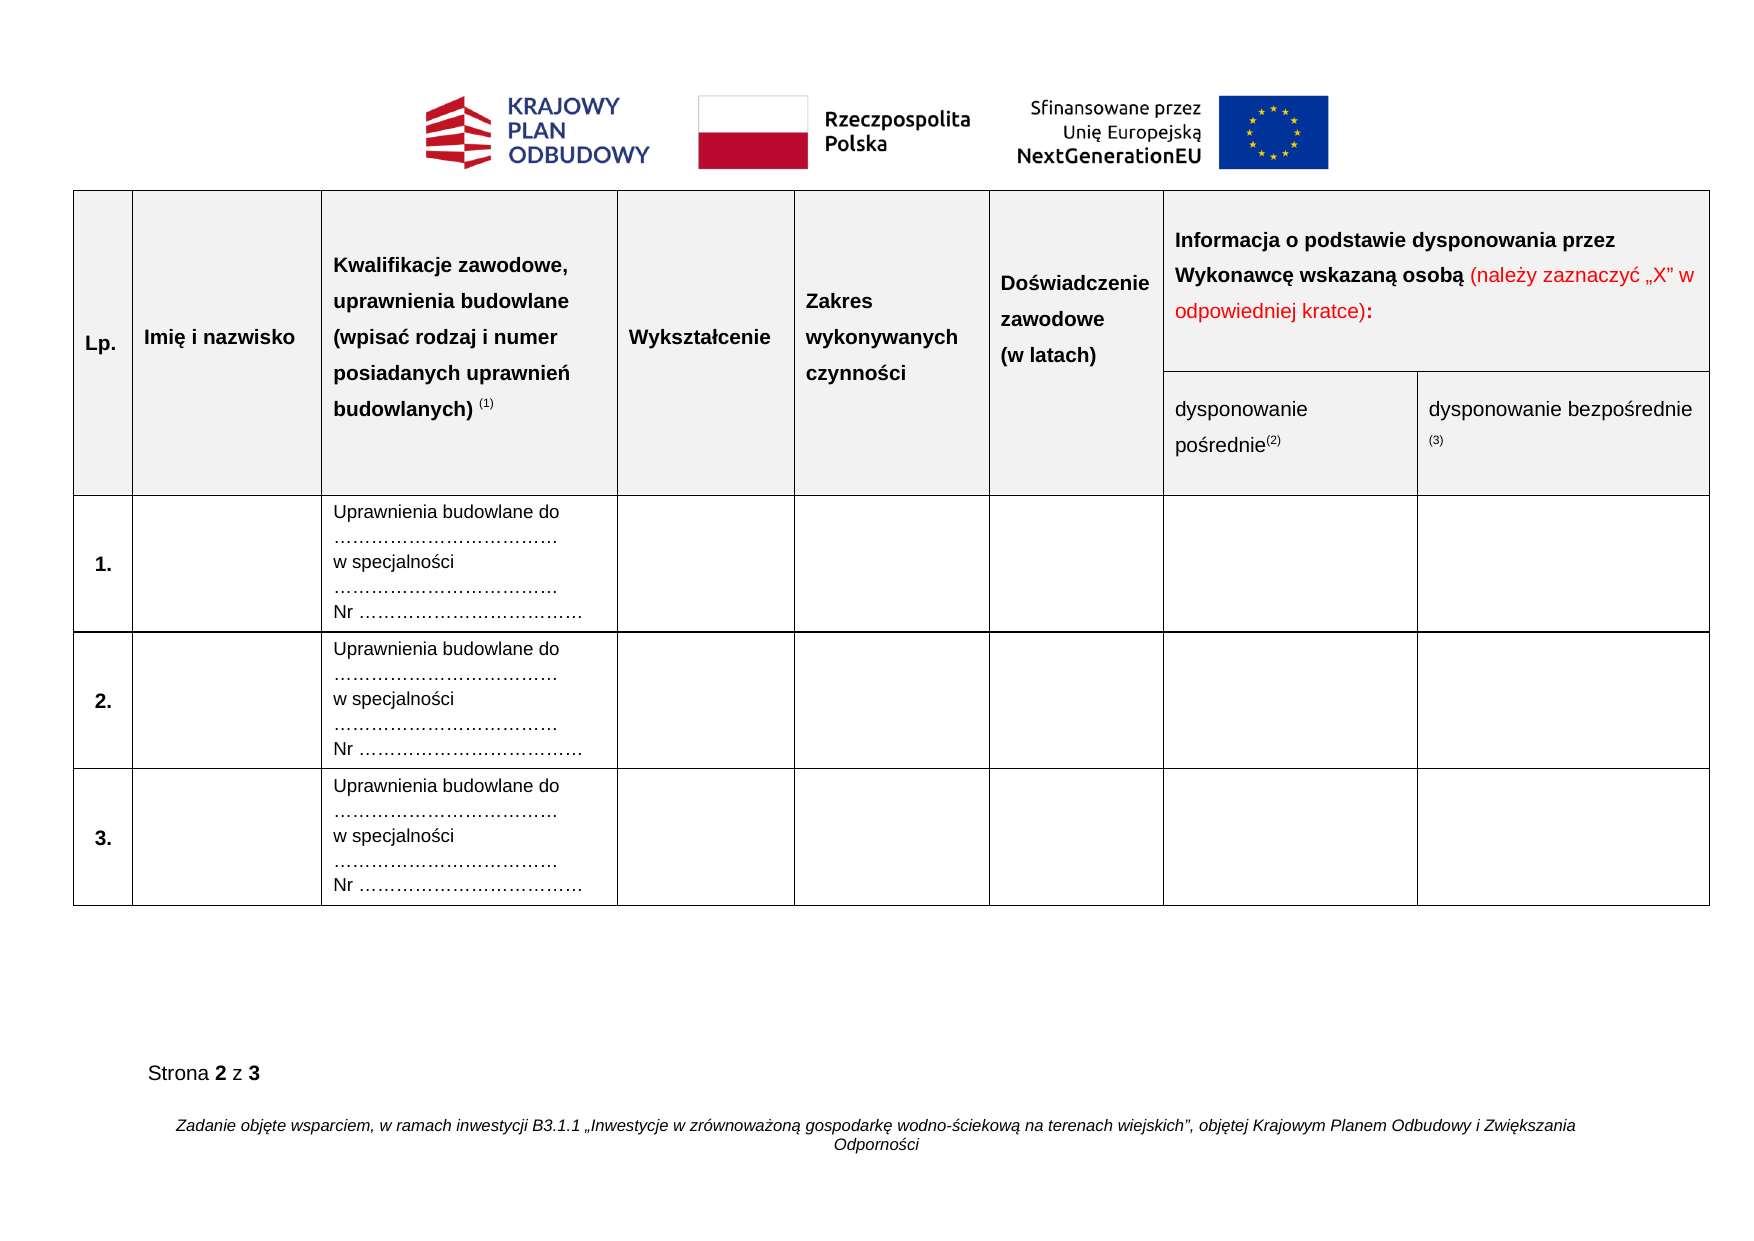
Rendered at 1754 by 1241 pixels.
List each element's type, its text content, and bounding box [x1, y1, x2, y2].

table_cell Uprawnienia budowlane do ……………………………… w specjalności ……………………………… Nr ……………………………… [322, 769, 617, 905]
table_cell [133, 769, 321, 905]
table_cell Uprawnienia budowlane do ……………………………… w specjalności ……………………………… Nr ……………………………… [322, 496, 617, 631]
table_cell [990, 633, 1163, 768]
table_header Zakres wykonywanych czynności [795, 191, 989, 494]
table_cell [1418, 496, 1709, 631]
table_cell [1164, 769, 1417, 905]
table_cell 3. [74, 769, 132, 905]
table_cell [1418, 769, 1709, 905]
table_cell [1164, 496, 1417, 631]
table_cell [795, 496, 989, 631]
table_cell [1164, 633, 1417, 768]
table_cell [133, 496, 321, 631]
table_cell dysponowanie pośrednie(2) [1164, 372, 1417, 494]
table_header Wykształcenie [618, 191, 794, 494]
table_cell [618, 496, 794, 631]
table_header Kwalifikacje zawodowe, uprawnienia budowlane (wpisać rodzaj i numer posiadanych uprawnień budowlanych) (1) [322, 191, 617, 494]
table_cell [795, 769, 989, 905]
table_cell [795, 633, 989, 768]
table_cell [133, 633, 321, 768]
table_cell [618, 769, 794, 905]
table_cell dysponowanie bezpośrednie (3) [1418, 372, 1709, 494]
table_cell [618, 633, 794, 768]
table_header Doświadczenie zawodowe (w latach) [990, 191, 1163, 494]
table_cell 1. [74, 496, 132, 631]
table_cell 2. [74, 633, 132, 768]
table_cell [1418, 633, 1709, 768]
table_cell [990, 769, 1163, 905]
table_header Imię i nazwisko [133, 191, 321, 494]
table_header Informacja o podstawie dysponowania przez Wykonawcę wskazaną osobą (należy zaznaczyć „X” w odpowiedniej kratce): [1164, 191, 1709, 371]
table_header Lp. [74, 191, 132, 494]
table_cell Uprawnienia budowlane do ……………………………… w specjalności ……………………………… Nr ……………………………… [322, 633, 617, 768]
table_cell [990, 496, 1163, 631]
